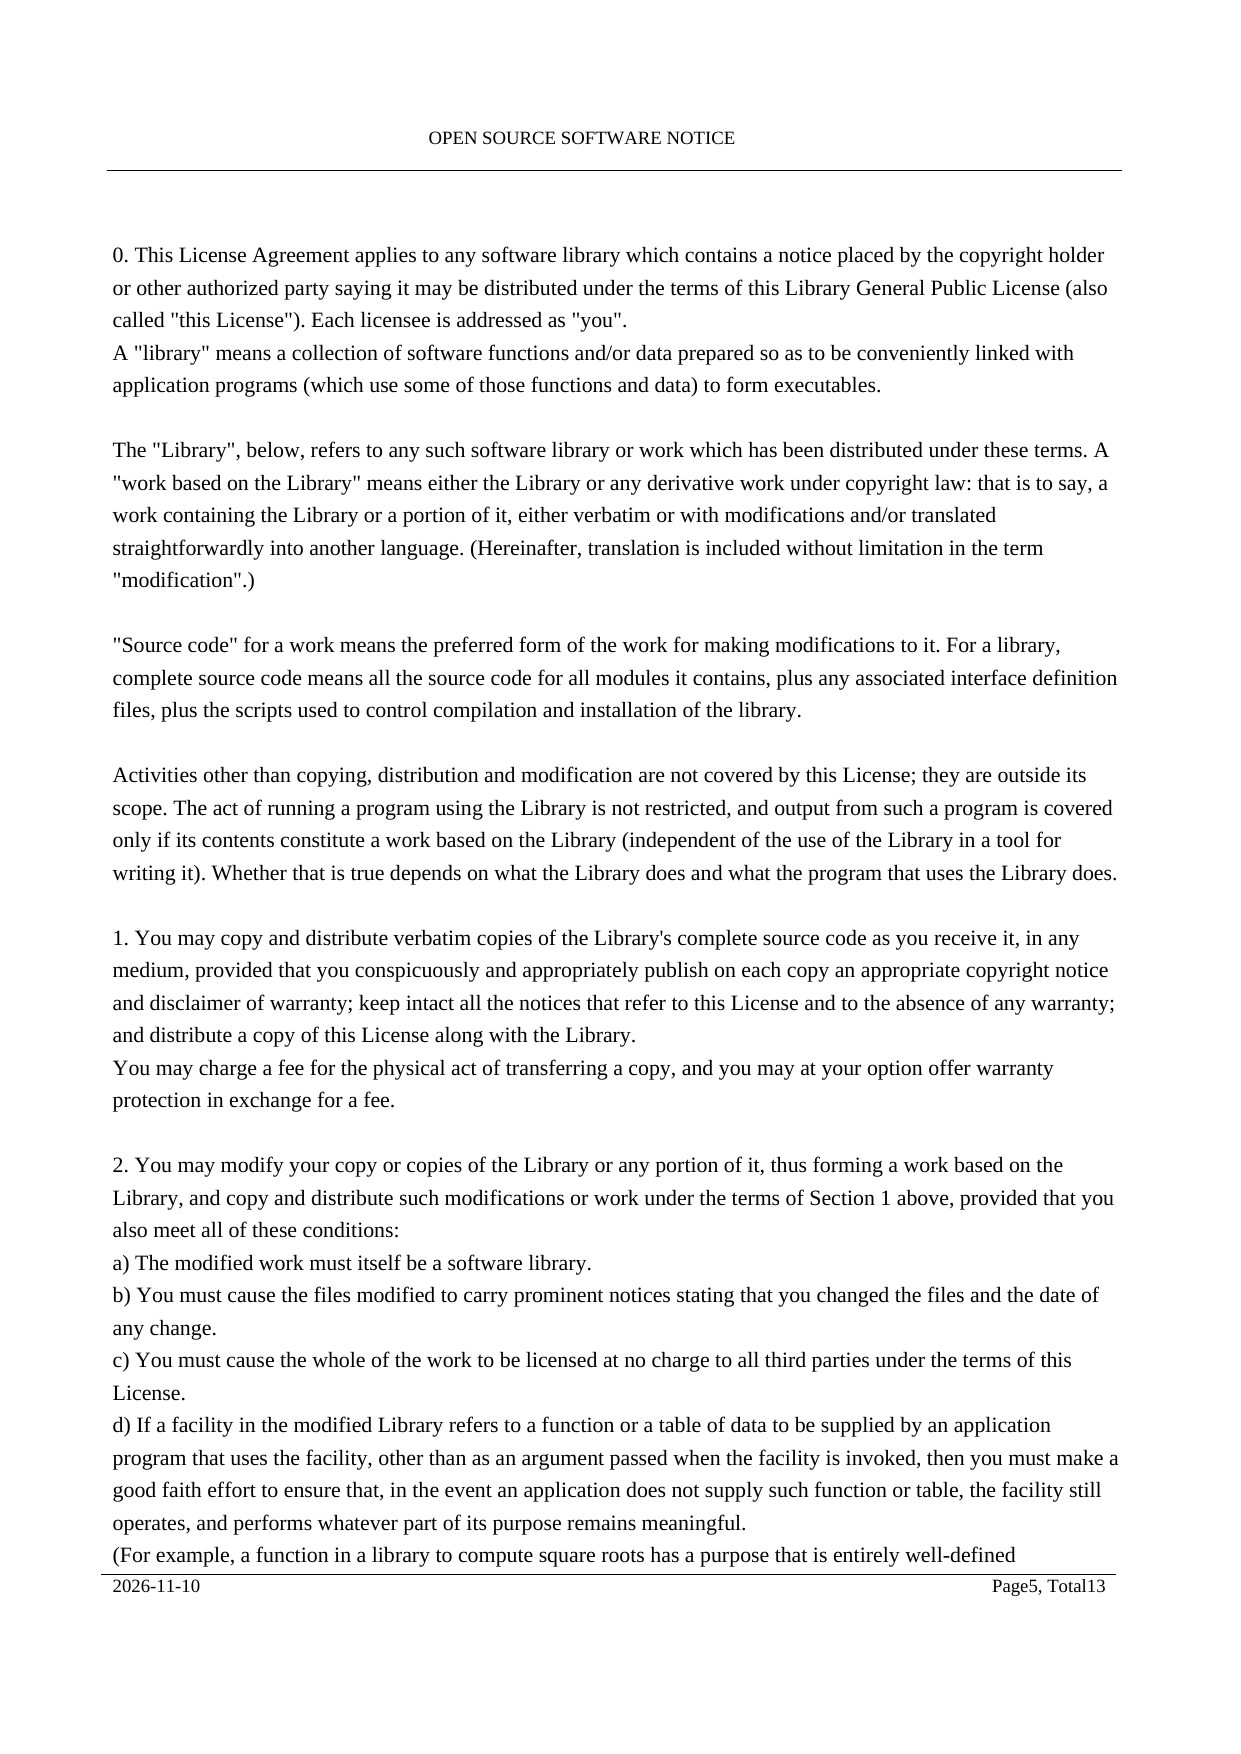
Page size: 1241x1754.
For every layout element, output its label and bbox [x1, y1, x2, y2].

text [112, 206, 1128, 1571]
